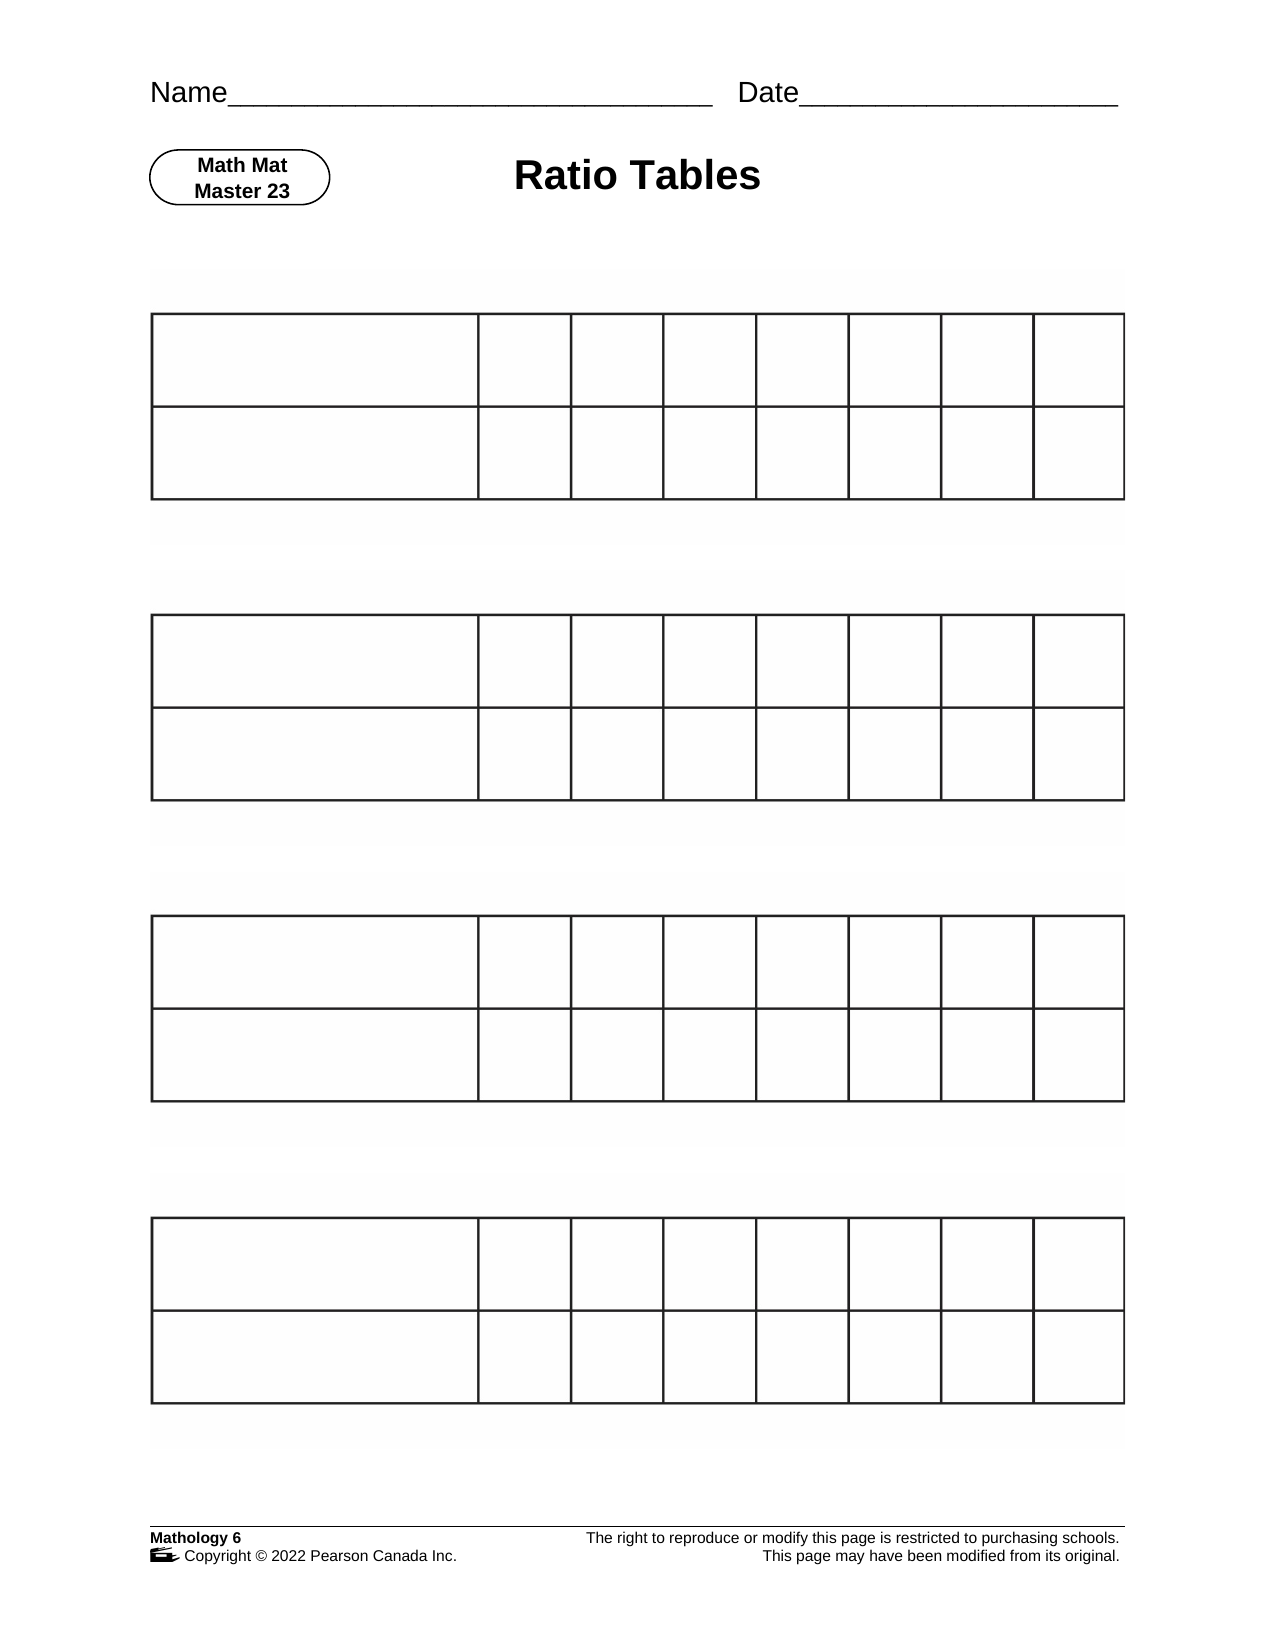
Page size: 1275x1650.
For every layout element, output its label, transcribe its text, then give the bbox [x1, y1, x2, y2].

picture [150, 1173, 1125, 1449]
picture [150, 872, 1125, 1147]
picture [150, 269, 1125, 545]
picture [150, 570, 1125, 846]
text Ratio Tables [312, 150, 1125, 198]
picture [150, 1547, 180, 1562]
